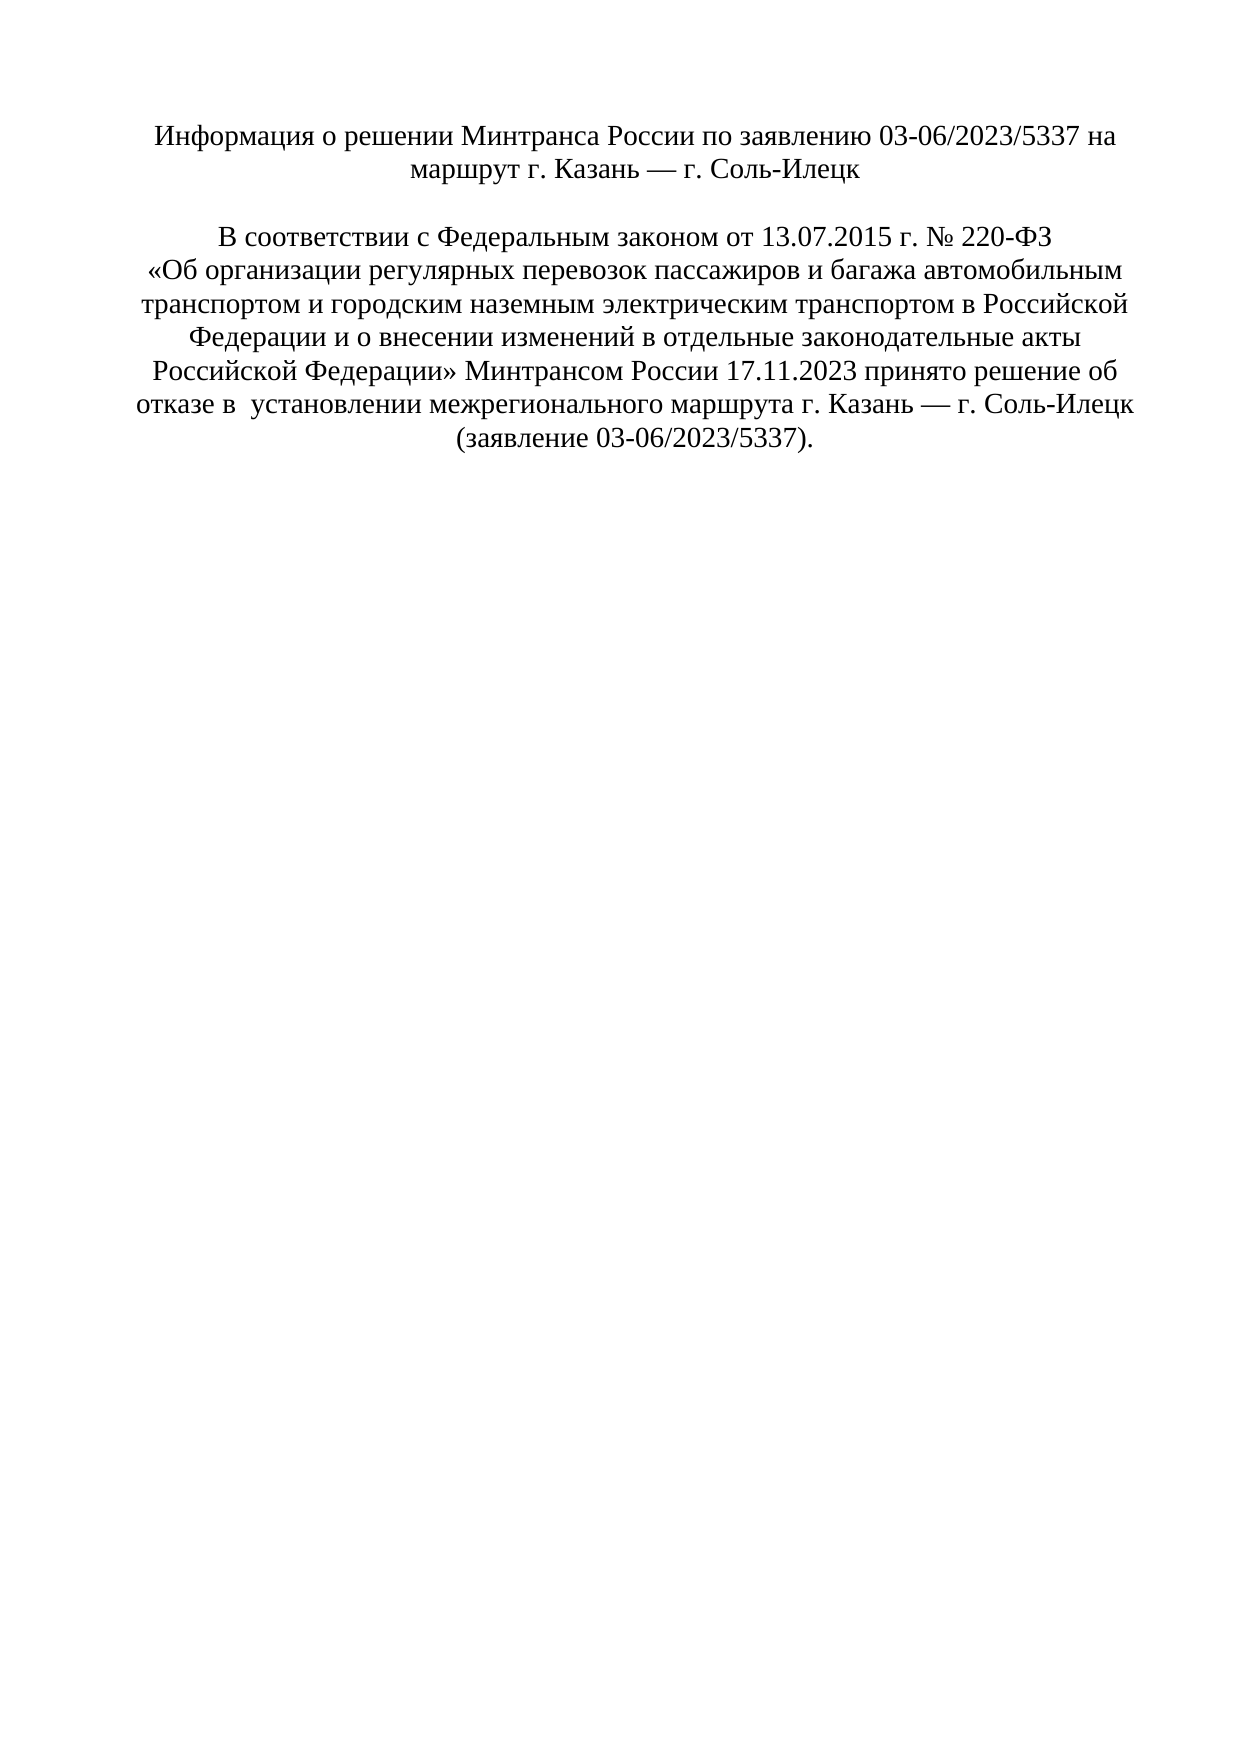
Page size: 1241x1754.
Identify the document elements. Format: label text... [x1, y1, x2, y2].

text В соответствии с Федеральным законом от 13.07.2015 г. № 220-ФЗ «Об организации регулярных перевозок пассажиров и багажа автомобильным транспортом и городским наземным электрическим транспортом в Российской Федерации и о внесении изменений в отдельные законодательные акты Российской Федерации» Минтрансом России 17.11.2023 принято решение об отказе в установлении межрегионального маршрута г. Казань — г. Соль-Илецк (заявление 03-06/2023/5337). [118, 219, 1152, 453]
text Информация о решении Минтранса России по заявлению 03-06/2023/5337 на маршрут г. Казань — г. Соль-Илецк [118, 118, 1152, 185]
